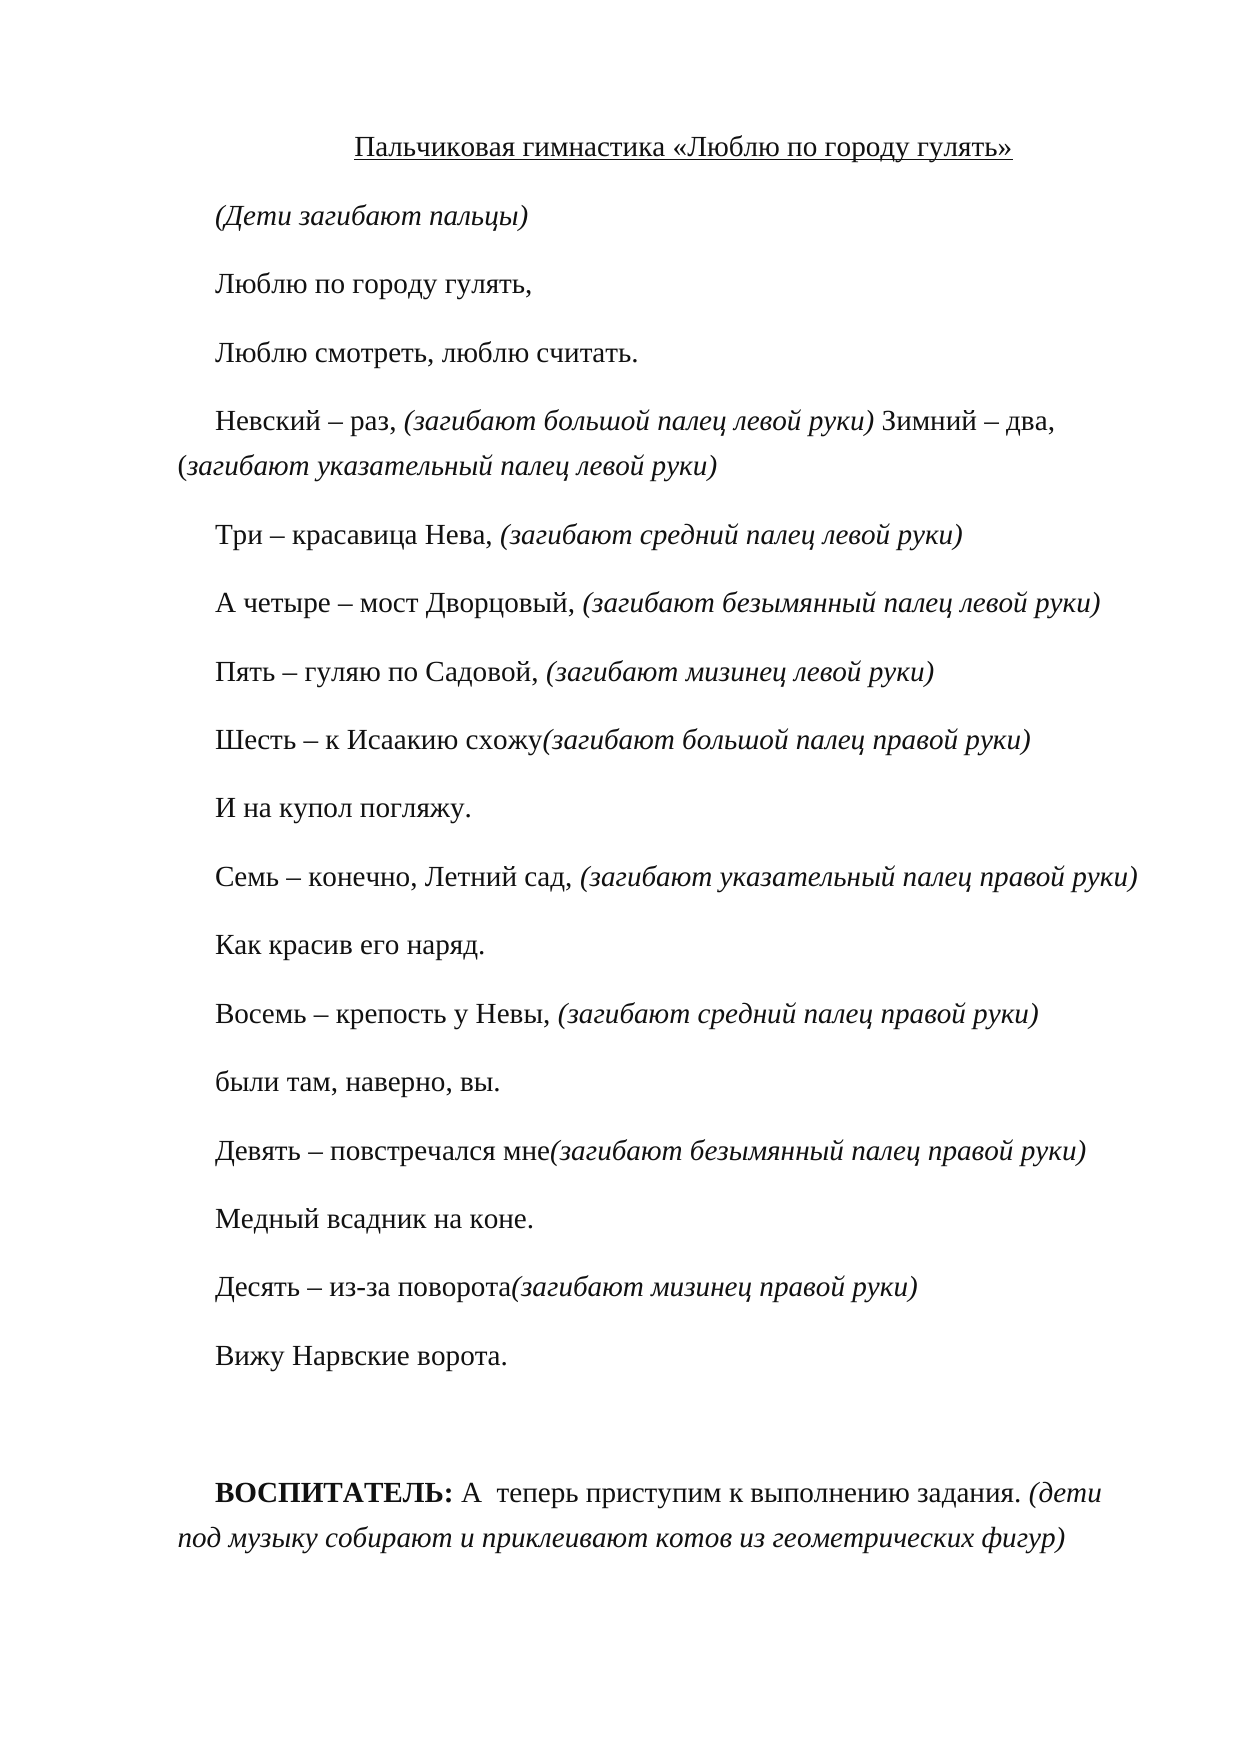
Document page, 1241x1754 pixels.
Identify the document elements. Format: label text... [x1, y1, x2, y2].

text (Дети загибают пальцы) [177, 187, 1152, 232]
text И на купол погляжу. [177, 779, 1152, 824]
text Три – красавица Нева, (загибают средний палец левой руки) [177, 505, 1152, 550]
text Шесть – к Исаакию схожу(загибают большой палец правой руки) [177, 711, 1152, 756]
text Как красив его наряд. [177, 916, 1152, 961]
text Девять – повстречался мне(загибают безымянный палец правой руки) [177, 1121, 1152, 1166]
text были там, наверно, вы. [177, 1053, 1152, 1098]
text Люблю смотреть, люблю считать. [177, 323, 1152, 368]
text Люблю по городу гулять, [177, 255, 1152, 300]
text Пять – гуляю по Садовой, (загибают мизинец левой руки) [177, 642, 1152, 687]
text ВОСПИТАТЕЛЬ: А теперь приступим к выполнению задания. (дети под музыку собирают и приклеивают котов из геометрических фигур) [177, 1463, 1152, 1553]
text Семь – конечно, Летний сад, (загибают указательный палец правой руки) [177, 847, 1152, 892]
text Вижу Нарвские ворота. [177, 1327, 1152, 1372]
text А четыре – мост Дворцовый, (загибают безымянный палец левой руки) [177, 574, 1152, 619]
text Медный всадник на коне. [177, 1190, 1152, 1235]
text Восемь – крепость у Невы, (загибают средний палец правой руки) [177, 984, 1152, 1029]
text Пальчиковая гимнастика «Люблю по городу гулять» [177, 118, 1152, 163]
text Десять – из-за поворота(загибают мизинец правой руки) [177, 1258, 1152, 1303]
text Невский – раз, (загибают большой палец левой руки) Зимний – два,(загибают указательный палец левой руки) [177, 392, 1152, 482]
